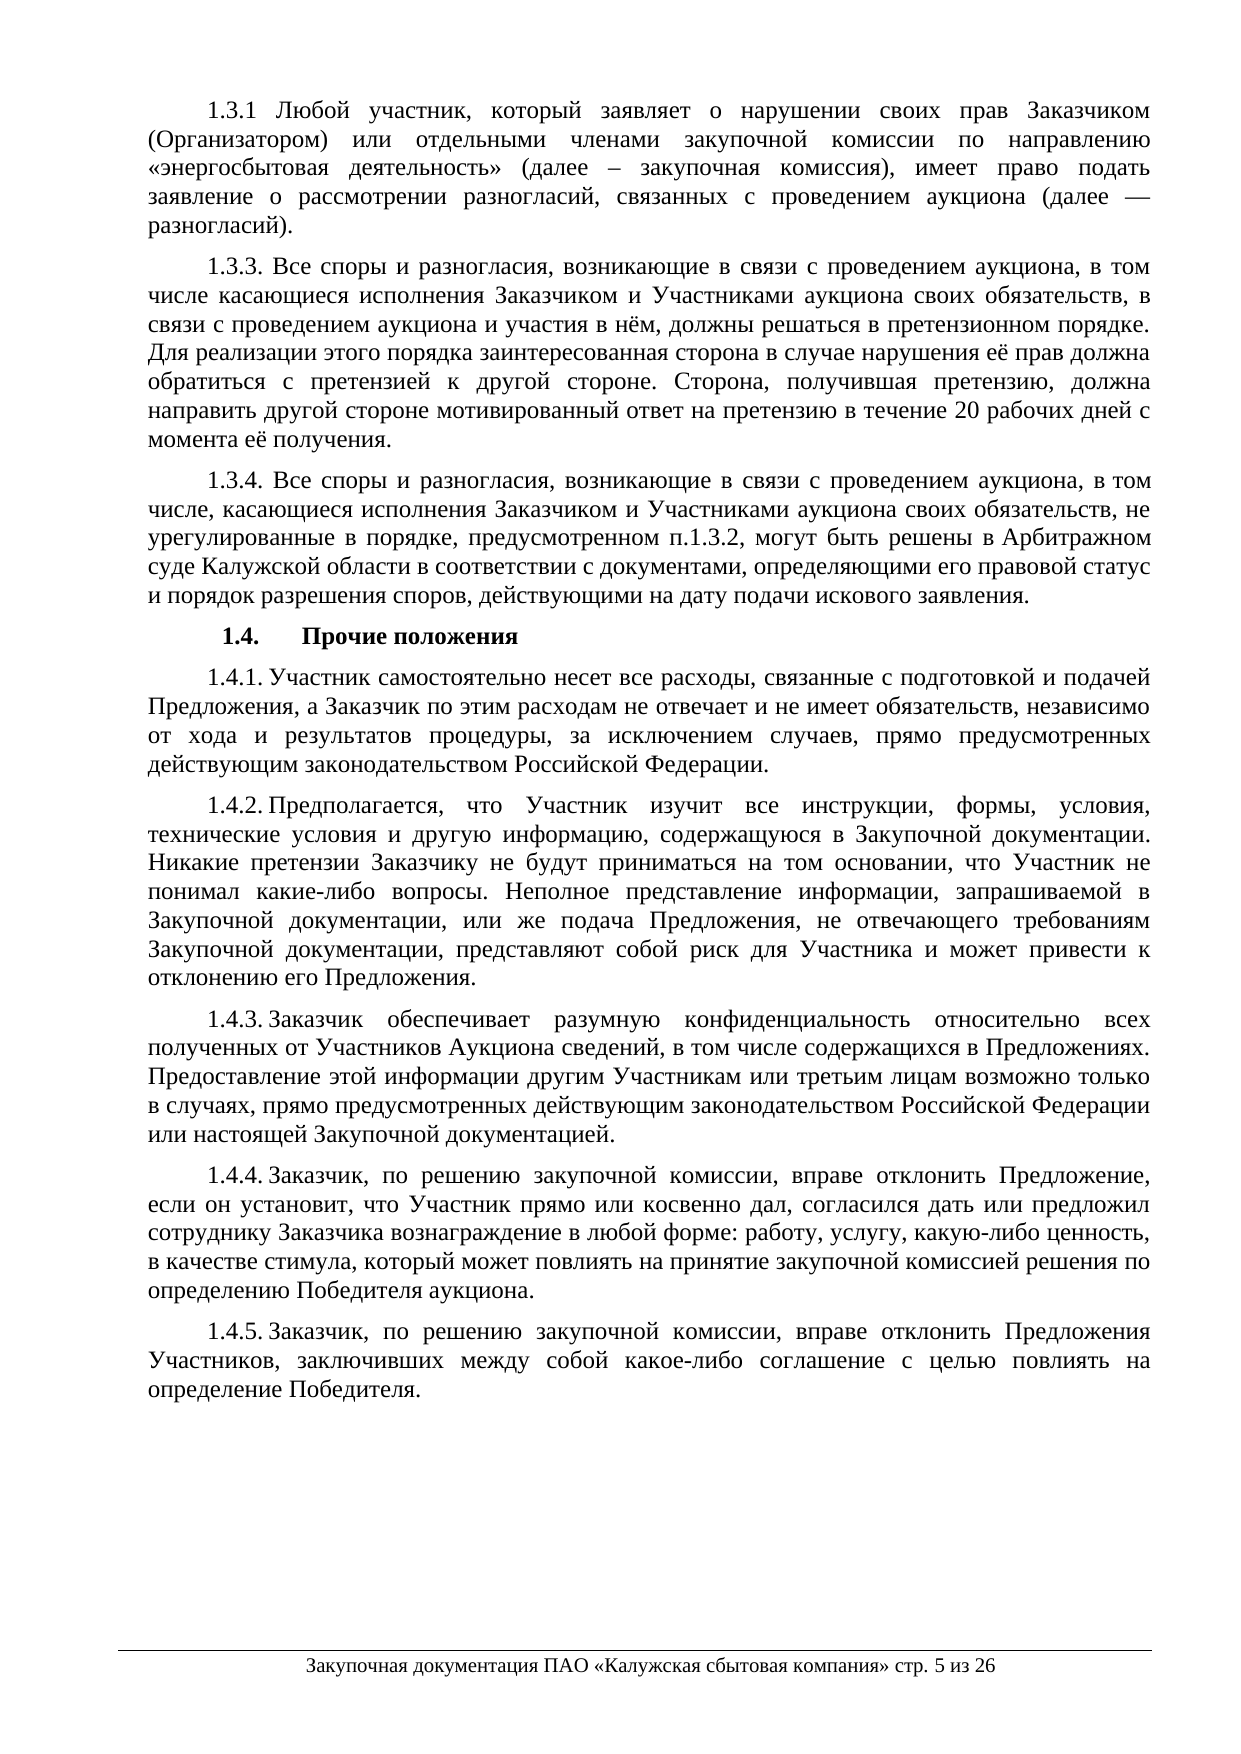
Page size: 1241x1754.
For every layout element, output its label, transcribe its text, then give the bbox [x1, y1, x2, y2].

list 1.3.4. Все споры и разногласия, возникающие в связи с проведением аукциона, в том числе, касающиеся исполнения Заказчиком и Участниками аукциона своих обязательств, не урегулированные в порядке, предусмотренном п.1.3.2, могут быть решены в Арбитражном суде Калужской области в соответствии с документами, определяющими его правовой статус и порядок разрешения споров, действующими на дату подачи искового заявления. [148, 465, 1152, 609]
list 1.3.3. Все споры и разногласия, возникающие в связи с проведением аукциона, в том числе касающиеся исполнения Заказчиком и Участниками аукциона своих обязательств, в связи с проведением аукциона и участия в нём, должны решаться в претензионном порядке. Для реализации этого порядка заинтересованная сторона в случае нарушения её прав должна обратиться с претензией к другой стороне. Сторона, получившая претензию, должна направить другой стороне мотивированный ответ на претензию в течение 20 рабочих дней с момента её получения. [148, 251, 1152, 452]
list Заказчик, по решению закупочной комиссии, вправе отклонить Предложения Участников, заключивших между собой какое-либо соглашение с целью повлиять на определение Победителя. [148, 1316, 1152, 1402]
list Заказчик обеспечивает разумную конфиденциальность относительно всех полученных от Участников Аукциона сведений, в том числе содержащихся в Предложениях. Предоставление этой информации другим Участникам или третьим лицам возможно только в случаях, прямо предусмотренных действующим законодательством Российской Федерации или настоящей Закупочной документацией. [148, 1004, 1152, 1147]
list Предполагается, что Участник изучит все инструкции, формы, условия, технические условия и другую информацию, содержащуюся в Закупочной документации. Никакие претензии Заказчику не будут приниматься на том основании, что Участник не понимал какие-либо вопросы. Неполное представление информации, запрашиваемой в Закупочной документации, или же подача Предложения, не отвечающего требованиям Закупочной документации, представляют собой риск для Участника и может привести к отклонению его Предложения. [148, 790, 1152, 991]
list Участник самостоятельно несет все расходы, связанные с подготовкой и подачей Предложения, а Заказчик по этим расходам не отвечает и не имеет обязательств, независимо от хода и результатов процедуры, за исключением случаев, прямо предусмотренных действующим законодательством Российской Федерации. [148, 662, 1152, 777]
list Прочие положения [222, 621, 1152, 650]
text 1.3.1 Любой участник, который заявляет о нарушении своих прав Заказчиком (Организатором) или отдельными членами закупочной комиссии по направлению «энергосбытовая деятельность» (далее – закупочная комиссия), имеет право подать заявление о рассмотрении разногласий, связанных с проведением аукциона (далее — разногласий). [148, 95, 1152, 239]
list Заказчик, по решению закупочной комиссии, вправе отклонить Предложение, если он установит, что Участник прямо или косвенно дал, согласился дать или предложил сотруднику Заказчика вознаграждение в любой форме: работу, услугу, какую-либо ценность, в качестве стимула, который может повлиять на принятие закупочной комиссией решения по определению Победителя аукциона. [148, 1160, 1152, 1304]
